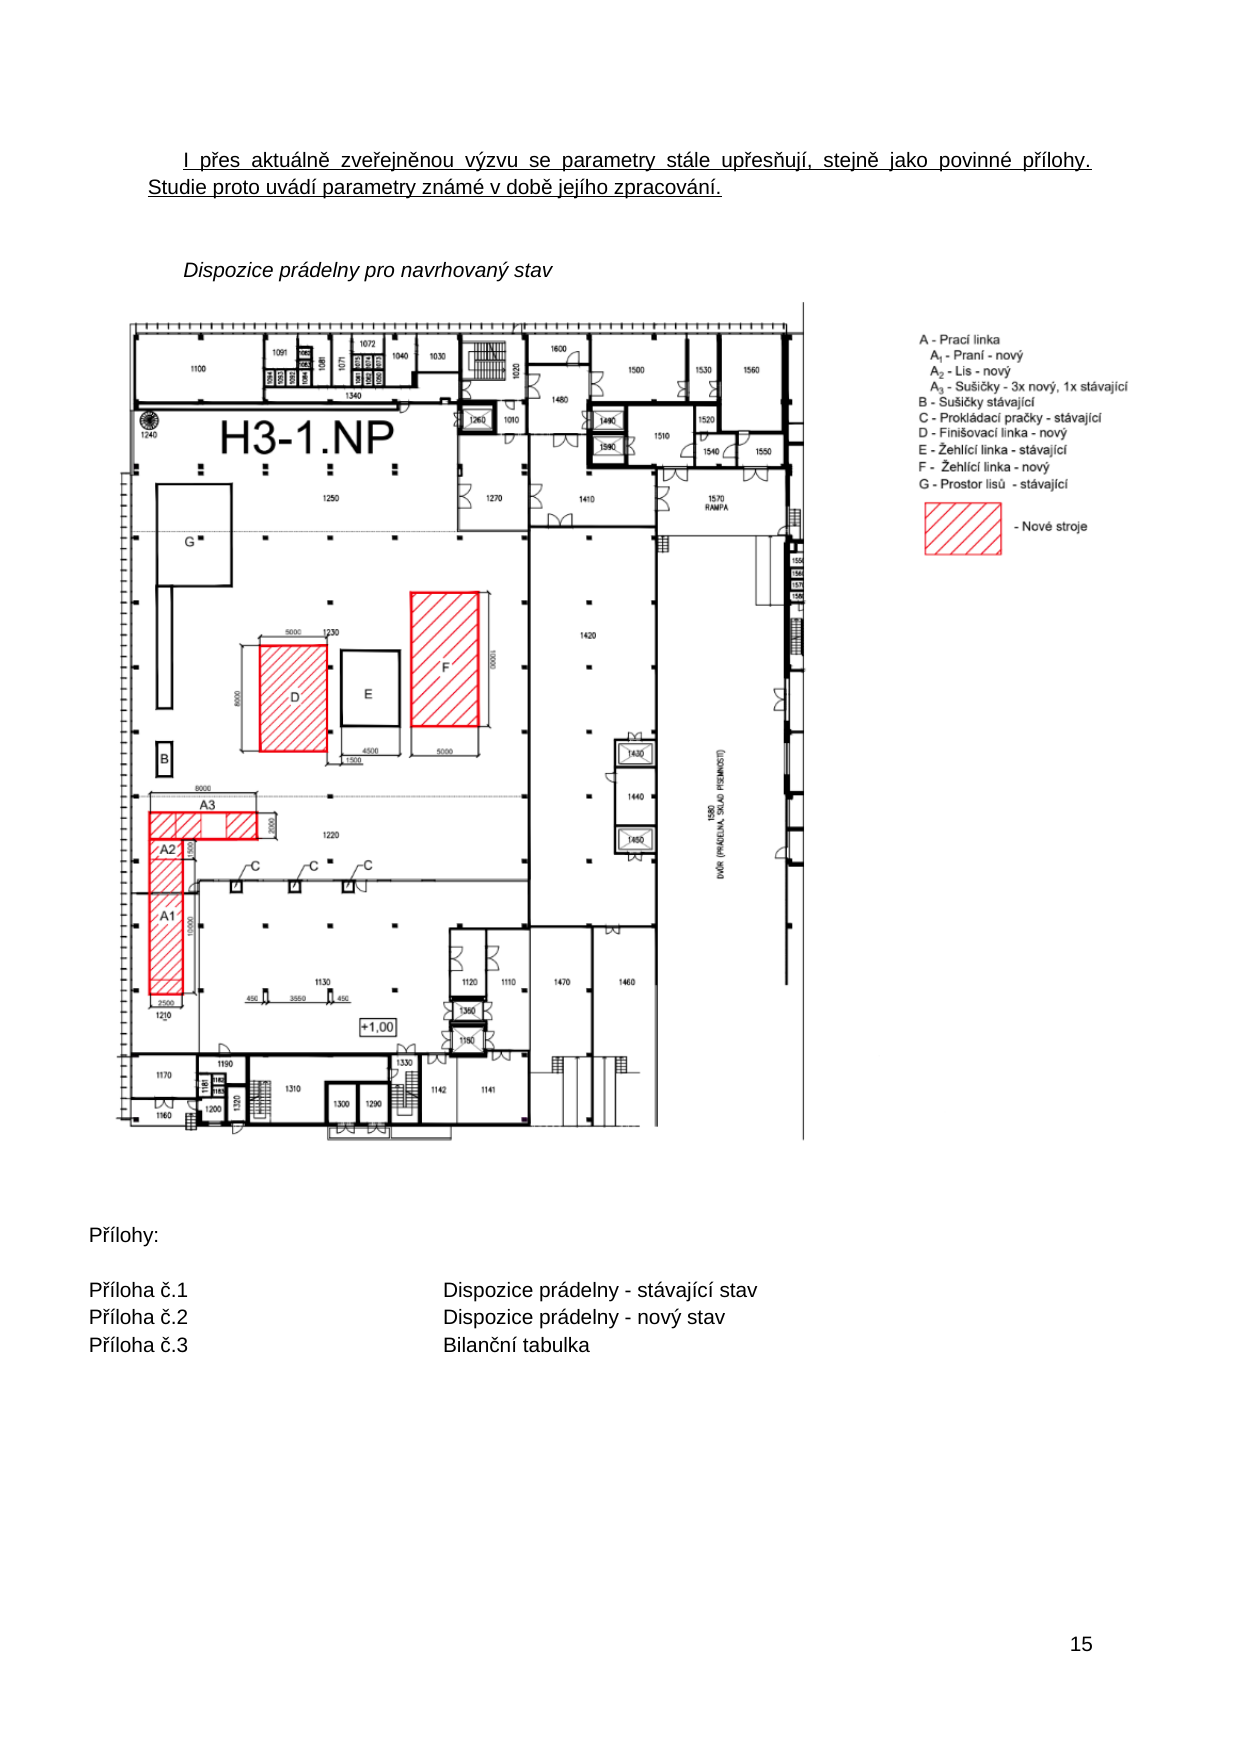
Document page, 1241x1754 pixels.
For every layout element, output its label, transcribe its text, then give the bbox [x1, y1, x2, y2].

text Přílohy: [88, 1222, 1093, 1246]
picture [88, 285, 1137, 1164]
text Příloha č.2 Dispozice prádelny - nový stav [88, 1305, 1093, 1329]
text I přes aktuálně zveřejněnou výzvu se parametry stále upřesňují, stejně jako povinné přílohy. Studie proto uvádí parametry známé v době jejího zpracování. [148, 148, 1093, 199]
text Příloha č.1 Dispozice prádelny - stávající stav [88, 1277, 1093, 1301]
text Dispozice prádelny pro navrhovaný stav [148, 258, 1093, 282]
text Příloha č.3 Bilanční tabulka [88, 1332, 1093, 1356]
